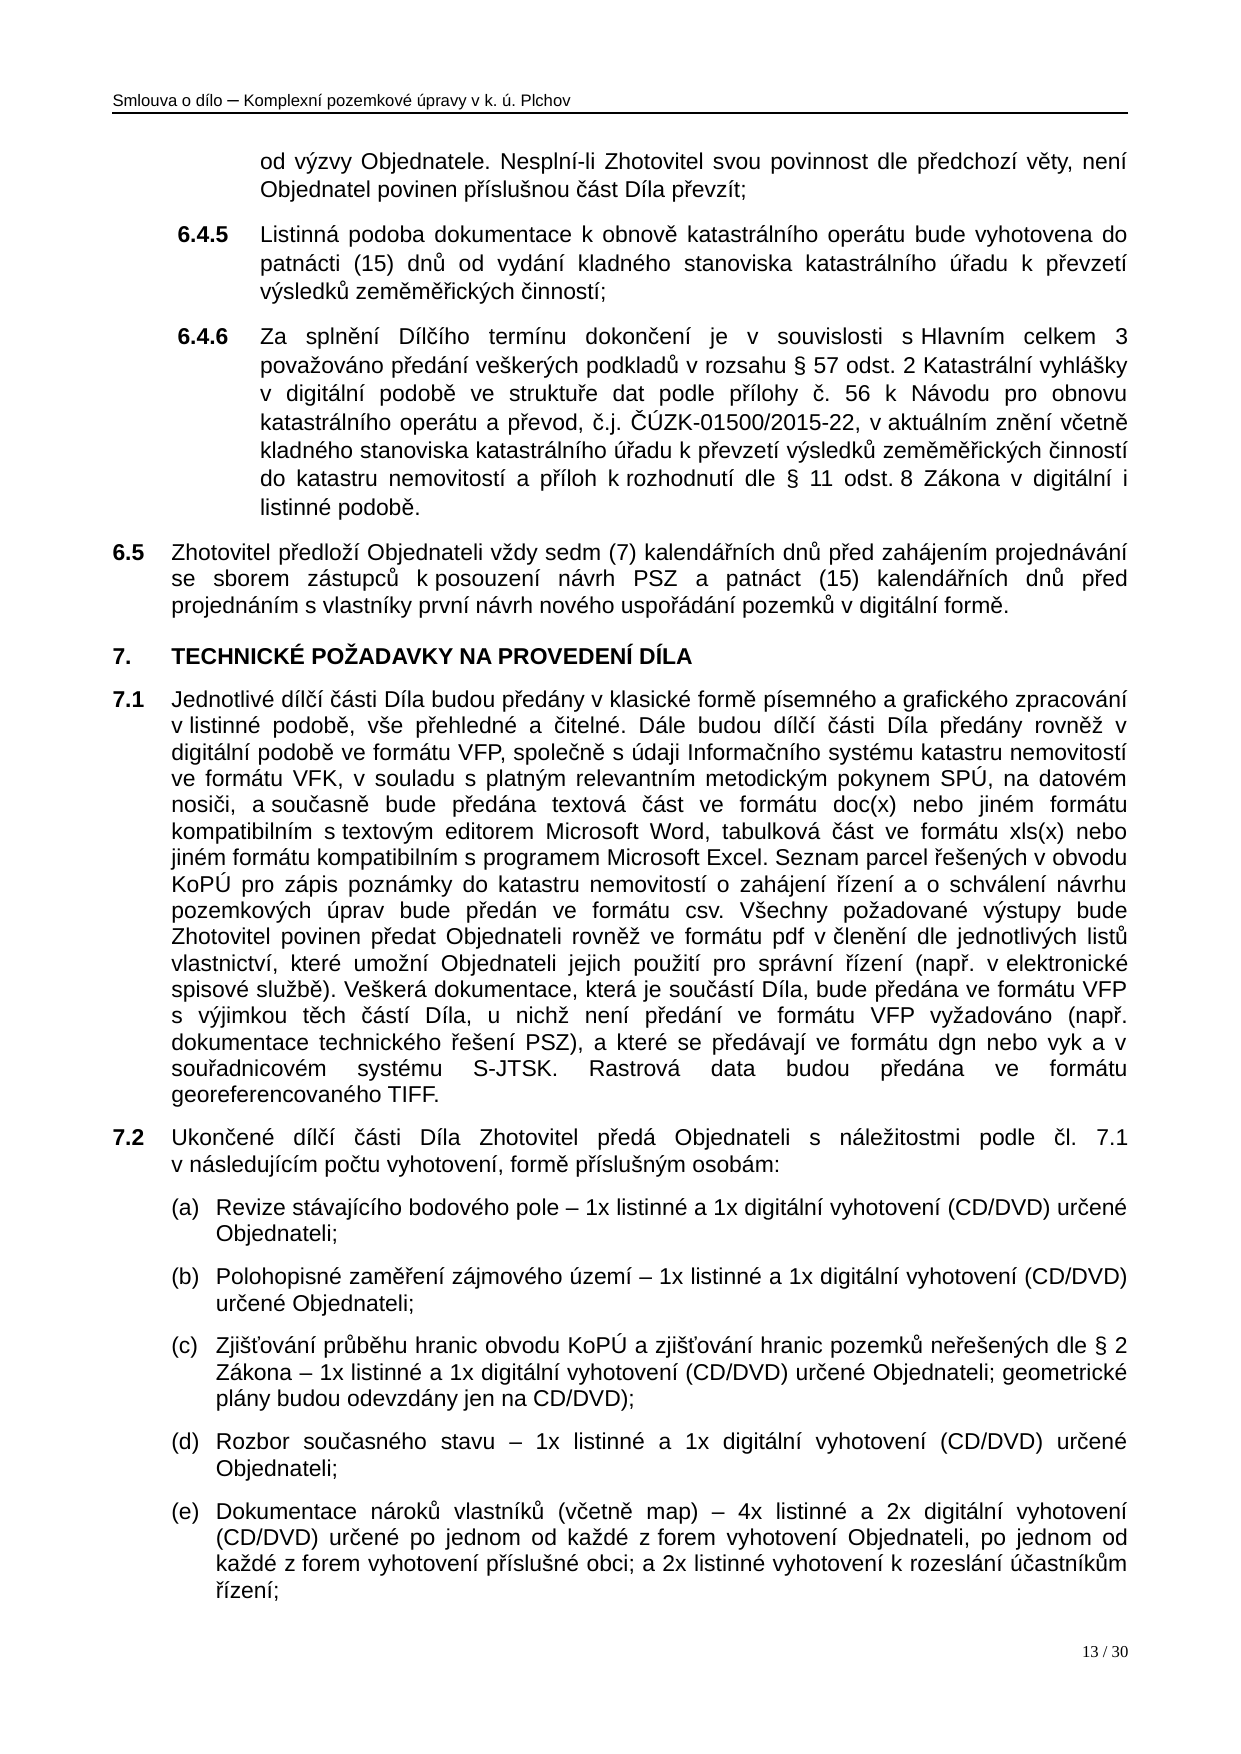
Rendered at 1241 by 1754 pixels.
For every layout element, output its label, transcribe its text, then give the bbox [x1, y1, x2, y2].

list Zjišťování průběhu hranic obvodu KoPÚ a zjišťování hranic pozemků neřešených dle § 2 Zákona – 1x listinné a 1x digitální vyhotovení (CD/DVD) určené Objednateli; geometrické plány budou odevzdány jen na CD/DVD); [171, 1332, 1128, 1412]
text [177, 148, 1128, 202]
text Zhotovitel předloží Objednateli vždy sedm (7) kalendářních dnů před zahájením projednávání se sborem zástupců k posouzení návrh PSZ a patnáct (15) kalendářních dnů před projednáním s vlastníky první návrh nového uspořádání pozemků v digitální formě. [112, 539, 1128, 618]
text Ukončené dílčí části Díla Zhotovitel předá Objednateli s náležitostmi podle čl. 7.1 v následujícím počtu vyhotovení, formě příslušným osobám: [112, 1124, 1128, 1177]
text Jednotlivé dílčí části Díla budou předány v klasické formě písemného a grafického zpracování v listinné podobě, vše přehledné a čitelné. Dále budou dílčí části Díla předány rovněž v digitální podobě ve formátu VFP, společně s údaji Informačního systému katastru nemovitostí ve formátu VFK, v souladu s platným relevantním metodickým pokynem SPÚ, na datovém nosiči, a současně bude předána textová část ve formátu doc(x) nebo jiném formátu kompatibilním s textovým editorem Microsoft Word, tabulková část ve formátu xls(x) nebo jiném formátu kompatibilním s programem Microsoft Excel. Seznam parcel řešených v obvodu KoPÚ pro zápis poznámky do katastru nemovitostí o zahájení řízení a o schválení návrhu pozemkových úprav bude předán ve formátu csv. Všechny požadované výstupy bude Zhotovitel povinen předat Objednateli rovněž ve formátu pdf v členění dle jednotlivých listů vlastnictví, které umožní Objednateli jejich použití pro správní řízení (např. v elektronické spisové službě). Veškerá dokumentace, která je součástí Díla, bude předána ve formátu VFP s výjimkou těch částí Díla, u nichž není předání ve formátu VFP vyžadováno (např. dokumentace technického řešení PSZ), a které se předávají ve formátu dgn nebo vyk a v souřadnicovém systému S-JTSK. Rastrová data budou předána ve formátu georeferencovaného TIFF. [112, 686, 1128, 1108]
list Dokumentace nároků vlastníků (včetně map) – 4x listinné a 2x digitální vyhotovení (CD/DVD) určené po jednom od každé z forem vyhotovení Objednateli, po jednom od každé z forem vyhotovení příslušné obci; a 2x listinné vyhotovení k rozeslání účastníkům řízení; [171, 1498, 1128, 1603]
list Revize stávajícího bodového pole – 1x listinné a 1x digitální vyhotovení (CD/DVD) určené Objednateli; [171, 1194, 1128, 1246]
text Technické požadavky na provedení díla [112, 643, 1128, 669]
text Za splnění Dílčího termínu dokončení je v souvislosti s Hlavním celkem 3 považováno předání veškerých podkladů v rozsahu § 57 odst. 2 Katastrální vyhlášky v digitální podobě ve struktuře dat podle přílohy č. 56 k Návodu pro obnovu katastrálního operátu a převod, č.j. ČÚZK-01500/2015-22, v aktuálním znění včetně kladného stanoviska katastrálního úřadu k převzetí výsledků zeměměřických činností do katastru nemovitostí a příloh k rozhodnutí dle § 11 odst. 8 Zákona v digitální i listinné podobě. [177, 323, 1128, 520]
list Rozbor současného stavu – 1x listinné a 1x digitální vyhotovení (CD/DVD) určené Objednateli; [171, 1428, 1128, 1481]
text Listinná podoba dokumentace k obnově katastrálního operátu bude vyhotovena do patnácti (15) dnů od vydání kladného stanoviska katastrálního úřadu k převzetí výsledků zeměměřických činností; [177, 221, 1128, 304]
list Polohopisné zaměření zájmového území – 1x listinné a 1x digitální vyhotovení (CD/DVD) určené Objednateli; [171, 1263, 1128, 1316]
